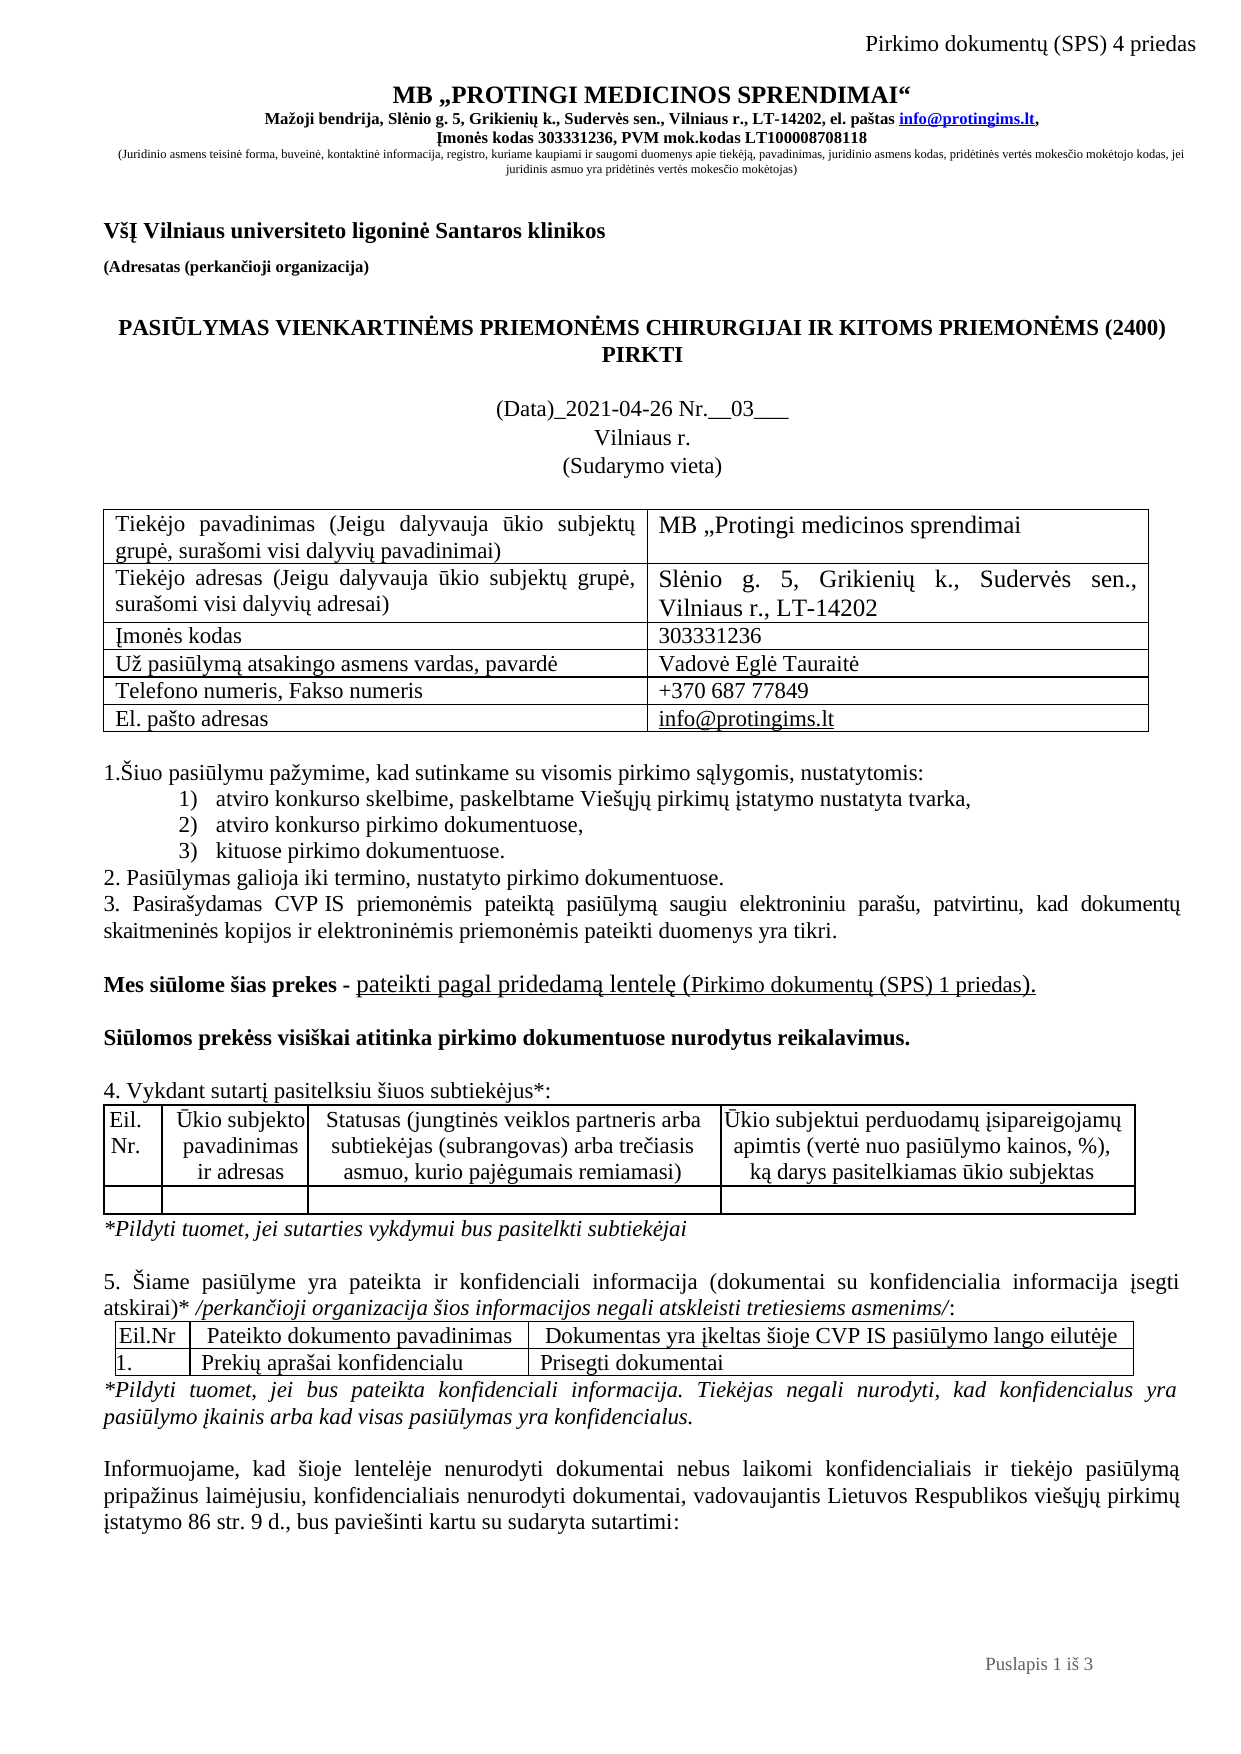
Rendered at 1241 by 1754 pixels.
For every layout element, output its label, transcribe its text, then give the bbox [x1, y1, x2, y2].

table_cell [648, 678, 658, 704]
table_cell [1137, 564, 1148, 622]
list atviro konkurso skelbime, paskelbtame Viešųjų pirkimų įstatymo nustatyta tvarka, [103, 785, 1181, 811]
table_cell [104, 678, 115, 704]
table_header Statusas (jungtinės veiklos partneris arba subtiekėjas (subrangovas) arba trečiasis asmuo, kurio pajėgumais remiamasi) [309, 1106, 720, 1185]
list kituose pirkimo dokumentuose. [103, 838, 1181, 864]
table_cell [163, 1187, 307, 1213]
text 4. Vykdant sutartį pasitelksiu šiuos subtiekėjus*: [103, 1077, 1181, 1103]
text MB „PROTINGI MEDICINOS SPRENDIMAI“ [103, 80, 1200, 109]
table_header Eil. Nr. [105, 1106, 161, 1185]
table_cell [722, 1187, 1134, 1213]
table_header MB „Protingi medicinos sprendimai [648, 510, 1148, 563]
text 3. Pasirašydamas CVP IS priemonėmis pateiktą pasiūlymą saugiu elektroniniu parašu, patvirtinu, kad dokumentų skaitmeninės kopijos ir elektroninėmis priemonėmis pateikti duomenys yra tikri. [103, 890, 1181, 943]
text Siūlomos prekėss visiškai atitinka pirkimo dokumentuose nurodytus reikalavimus. [103, 1024, 1181, 1051]
table_cell info@protingims.lt [648, 705, 1148, 731]
table_cell [105, 1187, 161, 1213]
table_header Ūkio subjektui perduodamų įsipareigojamų apimtis (vertė nuo pasiūlymo kainos, %), ką darys pasitelkiamas ūkio subjektas [722, 1106, 1134, 1185]
text *Pildyti tuomet, jei sutarties vykdymui bus pasitelkti subtiekėjai [103, 1215, 1181, 1242]
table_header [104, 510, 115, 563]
table_header Pateikto dokumento pavadinimas [191, 1322, 528, 1348]
table_cell Tiekėjo adresas (Jeigu dalyvauja ūkio subjektų grupė, surašomi visi dalyvių adresai) [104, 564, 647, 622]
text Mes siūlome šias prekes - pateikti pagal pridedamą lentelę (Pirkimo dokumentų (SPS) 1 priedas). [103, 969, 1181, 998]
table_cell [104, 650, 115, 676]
text (Sudarymo vieta) [103, 452, 1181, 481]
table_header Ūkio subjekto pavadinimas ir adresas [163, 1106, 307, 1185]
list atviro konkurso pirkimo dokumentuose, [103, 811, 1181, 838]
table_cell [309, 1187, 720, 1213]
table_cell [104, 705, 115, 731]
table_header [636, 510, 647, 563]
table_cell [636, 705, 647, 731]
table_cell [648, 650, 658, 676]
text Mažoji bendrija, Slėnio g. 5, Grikienių k., Sudervės sen., Vilniaus r., LT-14202, el. paštas info@protingims.lt, [103, 109, 1200, 128]
text VšĮ Vilniaus universiteto ligoninė Santaros klinikos [103, 217, 1181, 244]
table_cell Prekių aprašai konfidencialu [191, 1349, 528, 1375]
text *Pildyti tuomet, jei bus pateikta konfidenciali informacija. Tiekėjas negali nurodyti, kad konfidencialus yra pasiūlymo įkainis arba kad visas pasiūlymas yra konfidencialus. [103, 1376, 1181, 1429]
text 5. Šiame pasiūlyme yra pateikta ir konfidenciali informacija (dokumentai su konfidencialia informacija įsegti atskirai)* /perkančioji organizacija šios informacijos negali atskleisti tretiesiems asmenims/: [103, 1268, 1181, 1321]
text Įmonės kodas 303331236, PVM mok.kodas LT100008708118 [103, 128, 1200, 147]
text 1.Šiuo pasiūlymu pažymime, kad sutinkame su visomis pirkimo sąlygomis, nustatytomis: [103, 758, 1181, 785]
text Vilniaus r. [103, 424, 1181, 452]
text PASIŪLYMAS VIENKARTINĖMS PRIEMONĖMS CHIRURGIJAI IR KITOMS PRIEMONĖMS (2400) PIRKTI [103, 314, 1181, 367]
table_header Dokumentas yra įkeltas šioje CVP IS pasiūlymo lango eilutėje [529, 1322, 1133, 1348]
text (Juridinio asmens teisinė forma, buveinė, kontaktinė informacija, registro, kuriame kaupiami ir saugomi duomenys apie tiekėją, pavadinimas, juridinio asmens kodas, pridėtinės vertės mokesčio mokėtojo kodas, jei juridinis asmuo yra pridėtinės vertės mokesčio mokėtojas) [103, 147, 1200, 178]
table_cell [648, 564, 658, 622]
text 2. Pasiūlymas galioja iki termino, nustatyto pirkimo dokumentuose. [103, 864, 1181, 890]
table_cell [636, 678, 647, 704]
table_header Eil.Nr [116, 1322, 189, 1348]
text (Adresatas (perkančioji organizacija) [103, 257, 1181, 276]
table_cell Prisegti dokumentai [529, 1349, 1133, 1375]
text Informuojame, kad šioje lentelėje nenurodyti dokumentai nebus laikomi konfidencialiais ir tiekėjo pasiūlymą pripažinus laimėjusiu, konfidencialiais nenurodyti dokumentai, vadovaujantis Lietuvos Respublikos viešųjų pirkimų įstatymo 86 str. 9 d., bus paviešinti kartu su sudaryta sutartimi: [103, 1456, 1181, 1534]
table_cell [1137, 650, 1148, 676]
table_cell 1. [116, 1349, 189, 1375]
text Pirkimo dokumentų (SPS) 4 priedas [103, 29, 1196, 56]
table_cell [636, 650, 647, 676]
text (Data)_2021-04-26 Nr.__03___ [103, 396, 1181, 424]
